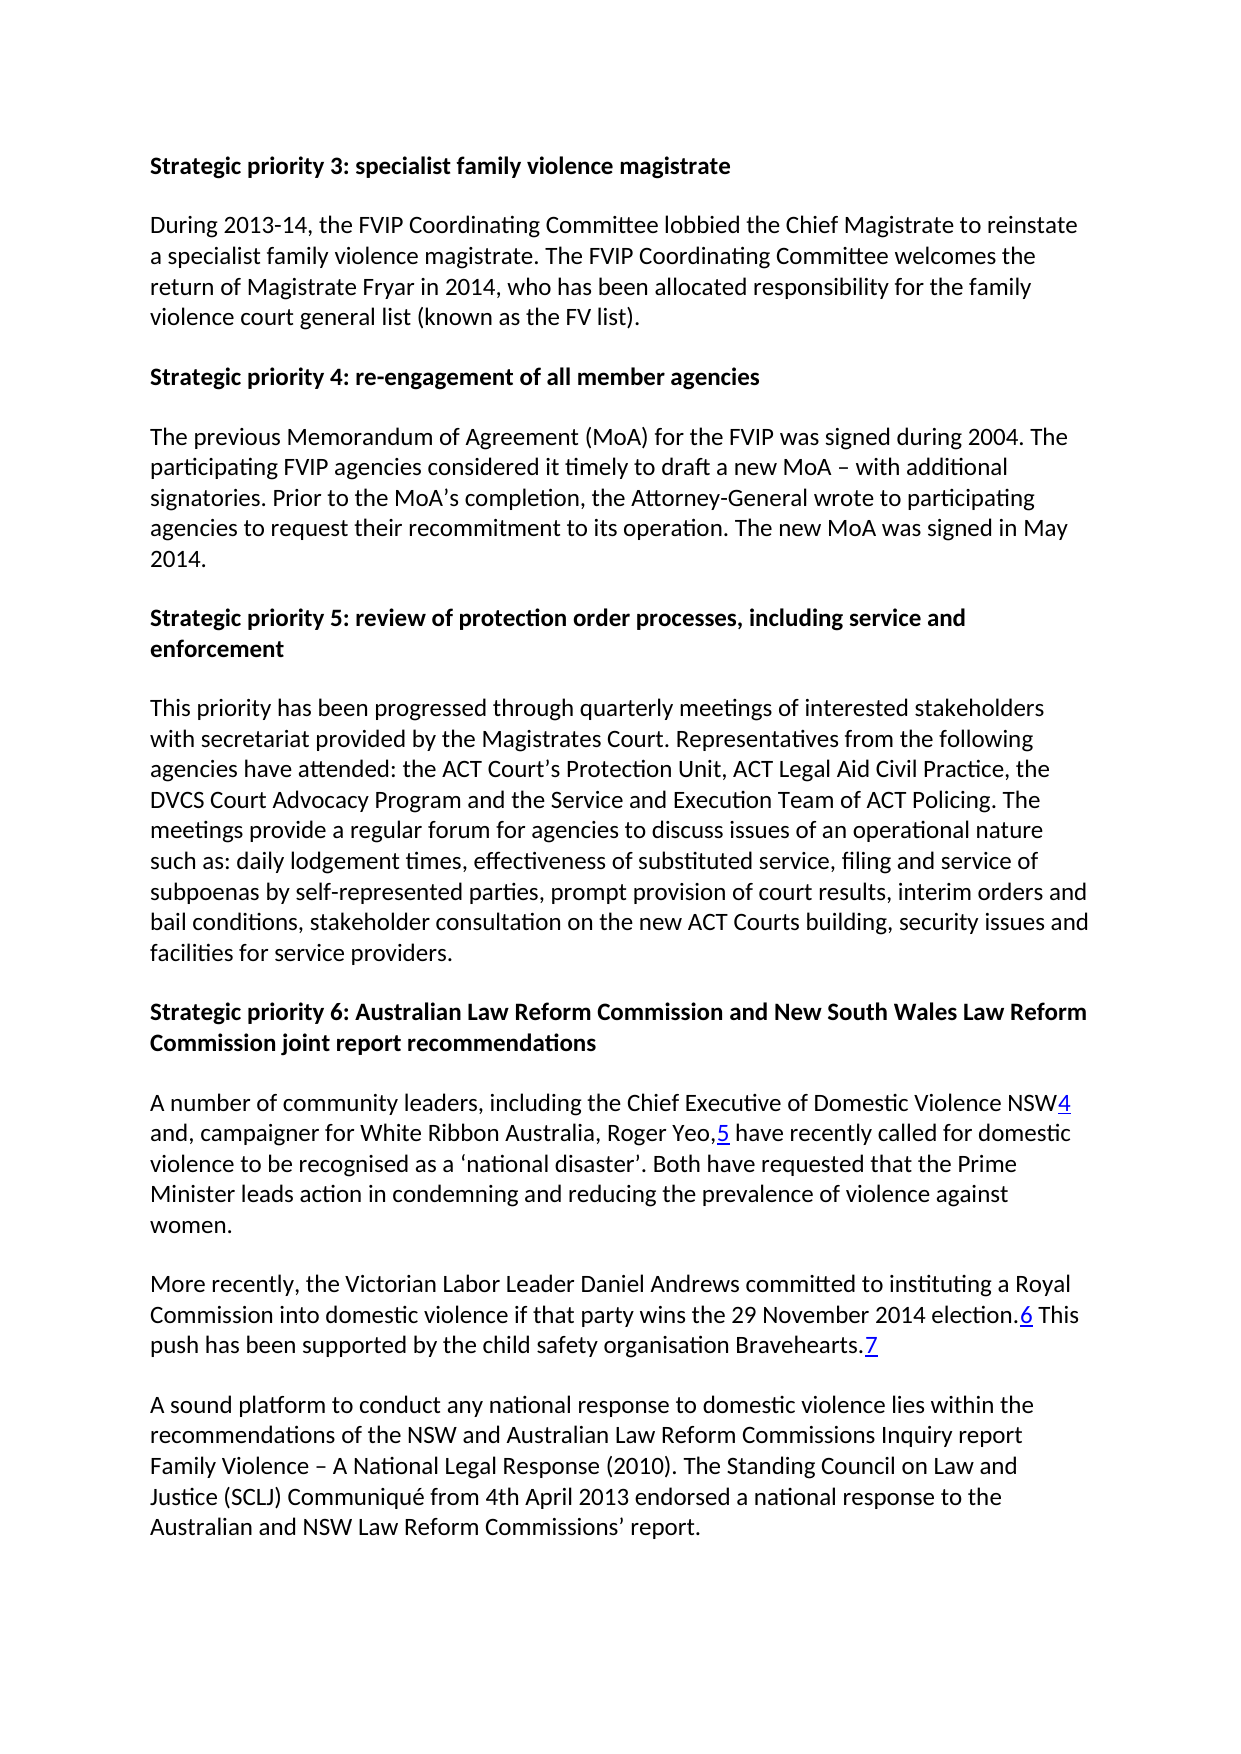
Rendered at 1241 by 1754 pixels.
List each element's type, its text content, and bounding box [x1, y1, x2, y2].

text Strategic priority 5: review of protection order processes, including service and enforcement [150, 602, 1090, 663]
text During 2013-14, the FVIP Coordinating Committee lobbied the Chief Magistrate to reinstate a specialist family violence magistrate. The FVIP Coordinating Committee welcomes the return of Magistrate Fryar in 2014, who has been allocated responsibility for the family violence court general list (known as the FV list). [150, 210, 1090, 332]
text A sound platform to conduct any national response to domestic violence lies within the recommendations of the NSW and Australian Law Reform Commissions Inquiry report Family Violence – A National Legal Response (2010). The Standing Council on Law and Justice (SCLJ) Communiqué from 4th April 2013 endorsed a national response to the Australian and NSW Law Reform Commissions’ report. [150, 1389, 1090, 1542]
text A number of community leaders, including the Chief Executive of Domestic Violence NSW4 and, campaigner for White Ribbon Australia, Roger Yeo,5 have recently called for domestic violence to be recognised as a ‘national disaster’. Both have requested that the Prime Minister leads action in condemning and reducing the prevalence of violence against women. [150, 1087, 1090, 1239]
text More recently, the Victorian Labor Leader Daniel Andrews committed to instituting a Royal Commission into domestic violence if that party wins the 29 November 2014 election.6 This push has been supported by the child safety organisation Bravehearts.7 [150, 1268, 1090, 1360]
text Strategic priority 6: Australian Law Reform Commission and New South Wales Law Reform Commission joint report recommendations [150, 996, 1090, 1057]
text The previous Memorandum of Agreement (MoA) for the FVIP was signed during 2004. The participating FVIP agencies considered it timely to draft a new MoA – with additional signatories. Prior to the MoA’s completion, the Attorney-General wrote to participating agencies to request their recommitment to its operation. The new MoA was signed in May 2014. [150, 421, 1090, 573]
text Strategic priority 3: specialist family violence magistrate [150, 150, 1090, 181]
text Strategic priority 4: re-engagement of all member agencies [150, 361, 1090, 391]
text This priority has been progressed through quarterly meetings of interested stakeholders with secretariat provided by the Magistrates Court. Representatives from the following agencies have attended: the ACT Court’s Protection Unit, ACT Legal Aid Civil Practice, the DVCS Court Advocacy Program and the Service and Execution Team of ACT Policing. The meetings provide a regular forum for agencies to discuss issues of an operational nature such as: daily lodgement times, effectiveness of substituted service, filing and service of subpoenas by self-represented parties, prompt provision of court results, interim orders and bail conditions, stakeholder consultation on the new ACT Courts building, security issues and facilities for service providers. [150, 693, 1090, 967]
